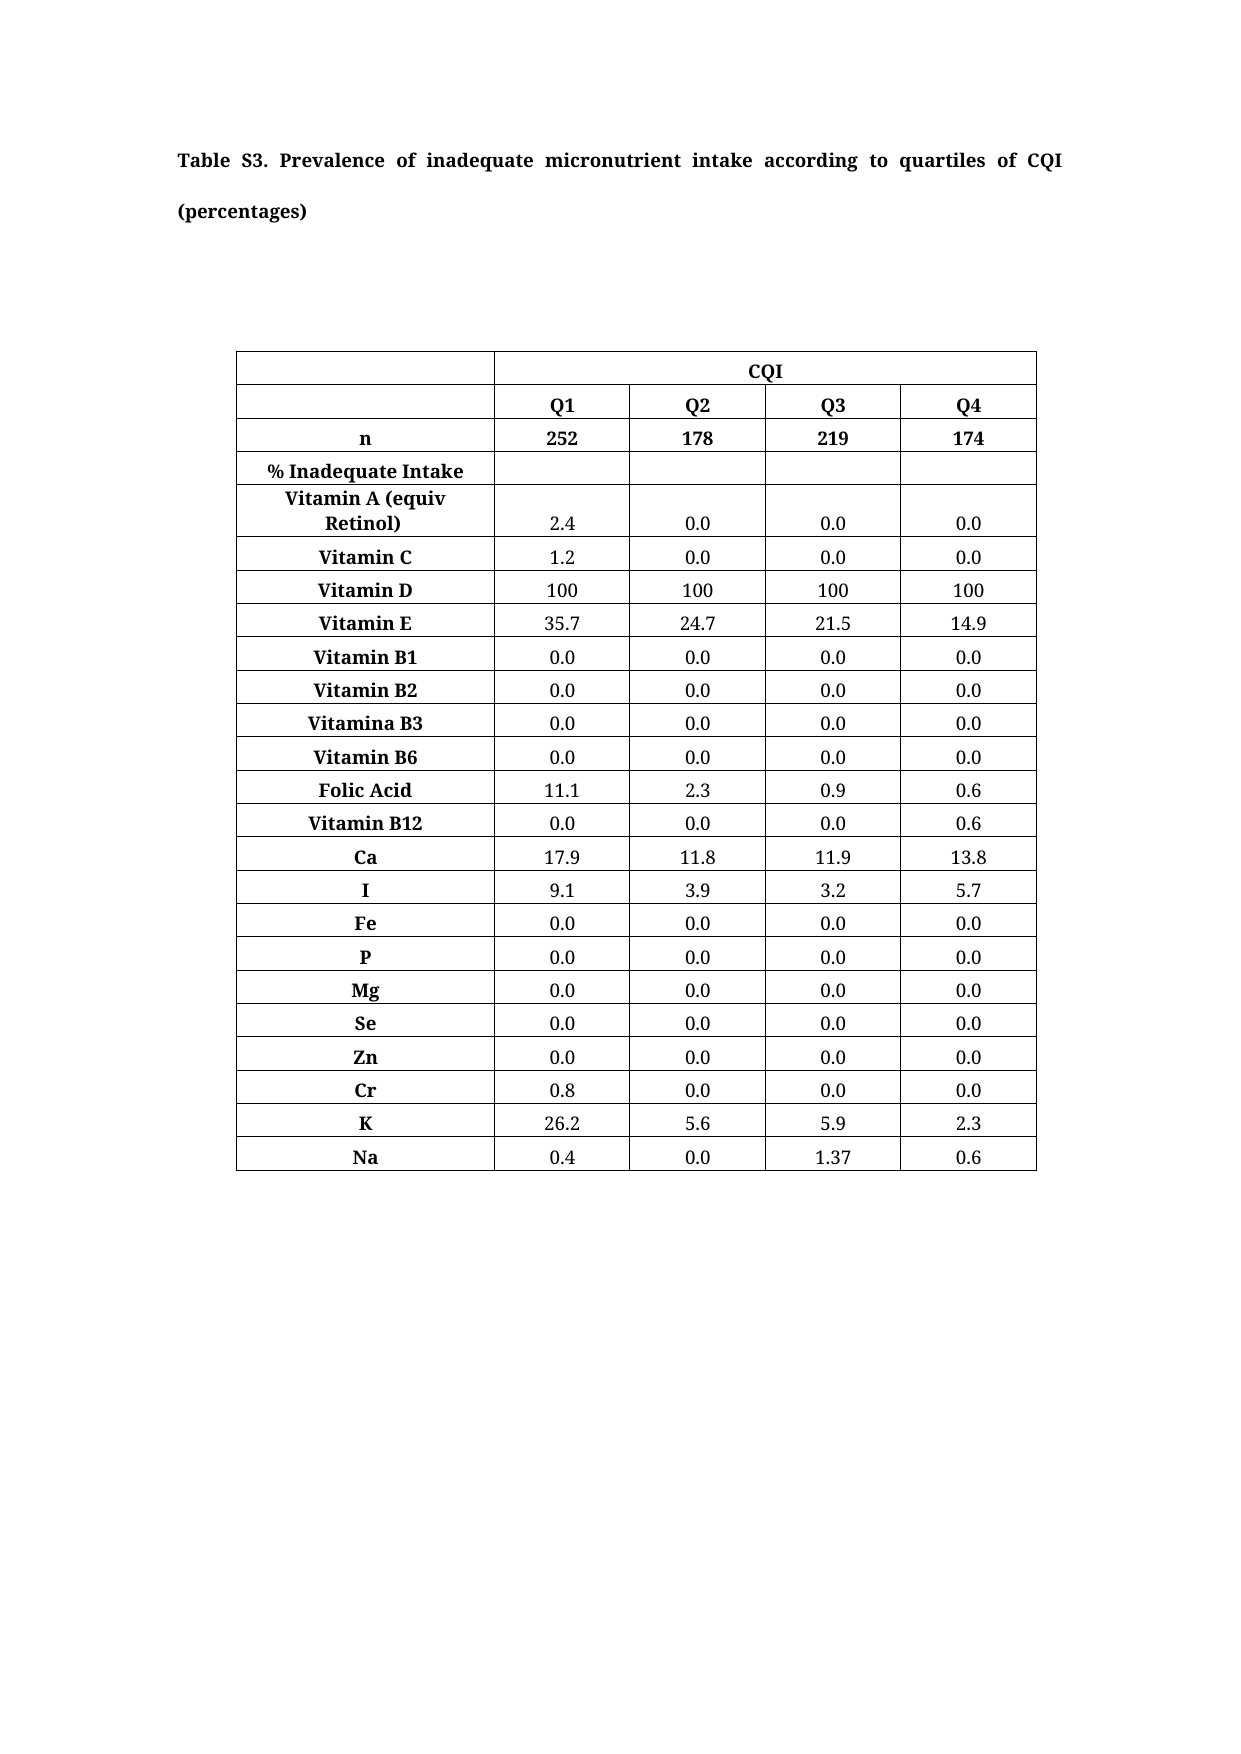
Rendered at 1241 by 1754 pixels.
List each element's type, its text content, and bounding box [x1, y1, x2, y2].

table_cell 0.0 [495, 937, 629, 969]
table_cell 0.0 [630, 637, 765, 669]
table_cell 100 [766, 571, 900, 603]
table_cell 35.7 [495, 604, 629, 636]
table_cell 5.9 [766, 1104, 900, 1136]
table_cell 0.0 [766, 1071, 900, 1103]
table_cell K [237, 1104, 494, 1136]
table_header [237, 352, 494, 384]
table_cell 5.6 [630, 1104, 765, 1136]
table_cell 0.0 [630, 1137, 765, 1169]
table_cell 2.4 [495, 485, 629, 536]
table_cell 0.0 [766, 671, 900, 703]
table_cell Q2 [630, 385, 765, 417]
table_cell Q1 [495, 385, 629, 417]
table_cell 0.0 [495, 971, 629, 1003]
table_cell Vitamin E [237, 604, 494, 636]
table_cell Vitamin B12 [237, 804, 494, 836]
table_cell 0.0 [901, 485, 1036, 536]
table_cell 0.0 [495, 804, 629, 836]
table_cell Q3 [766, 385, 900, 417]
table_cell 0.0 [630, 1004, 765, 1036]
table_cell Q4 [901, 385, 1036, 417]
table_cell n [237, 419, 494, 451]
table_cell 0.0 [630, 1037, 765, 1069]
table_cell 0.0 [901, 1004, 1036, 1036]
table_cell 13.8 [901, 837, 1036, 869]
table_cell 0.0 [901, 971, 1036, 1003]
table_cell 0.0 [495, 737, 629, 769]
table_cell 0.0 [495, 704, 629, 736]
table_cell 3.2 [766, 871, 900, 903]
table_cell 252 [495, 419, 629, 451]
table_cell [901, 452, 1036, 484]
table_cell 0.0 [766, 704, 900, 736]
table_cell 0.0 [495, 1037, 629, 1069]
table_cell 3.9 [630, 871, 765, 903]
table_cell 0.0 [766, 537, 900, 569]
table_cell 0.0 [630, 971, 765, 1003]
table_cell 9.1 [495, 871, 629, 903]
table_cell 5.7 [901, 871, 1036, 903]
table_cell 0.6 [901, 771, 1036, 803]
table_cell 0.0 [901, 937, 1036, 969]
table_cell 26.2 [495, 1104, 629, 1136]
table_cell 0.0 [901, 904, 1036, 936]
table_cell 0.0 [495, 637, 629, 669]
text Table S3. Prevalence of inadequate micronutrient intake according to quartiles of CQI (percentages) [177, 148, 1063, 224]
table_cell Vitamin B2 [237, 671, 494, 703]
table_cell 0.0 [630, 737, 765, 769]
table_cell % Inadequate Intake [237, 452, 494, 484]
table_cell Mg [237, 971, 494, 1003]
table_cell 2.3 [630, 771, 765, 803]
table_cell 0.0 [495, 904, 629, 936]
table_cell 0.0 [901, 537, 1036, 569]
table_cell 0.0 [901, 1037, 1036, 1069]
table_cell 219 [766, 419, 900, 451]
table_cell 100 [901, 571, 1036, 603]
table_cell Na [237, 1137, 494, 1169]
table_cell 0.6 [901, 804, 1036, 836]
table_cell 0.0 [766, 937, 900, 969]
table_cell 0.0 [495, 1004, 629, 1036]
table_cell Vitamin D [237, 571, 494, 603]
table_header CQI [495, 352, 1036, 384]
table_cell [495, 452, 629, 484]
table_cell 0.0 [766, 904, 900, 936]
table_cell 0.0 [630, 904, 765, 936]
table_cell 100 [630, 571, 765, 603]
table_cell 0.0 [630, 671, 765, 703]
table_cell [630, 452, 765, 484]
table_cell Zn [237, 1037, 494, 1069]
table_cell 174 [901, 419, 1036, 451]
table_cell 0.0 [630, 537, 765, 569]
table_cell [237, 385, 494, 417]
table_cell 0.0 [901, 704, 1036, 736]
table_cell Vitamin C [237, 537, 494, 569]
table_cell 0.0 [766, 971, 900, 1003]
table_cell Cr [237, 1071, 494, 1103]
table_cell 100 [495, 571, 629, 603]
table_cell 21.5 [766, 604, 900, 636]
table_cell 0.0 [901, 637, 1036, 669]
table_cell 0.0 [630, 704, 765, 736]
table_cell Folic Acid [237, 771, 494, 803]
table_cell 178 [630, 419, 765, 451]
table_cell Vitamin B1 [237, 637, 494, 669]
table_cell 11.8 [630, 837, 765, 869]
table_cell 0.0 [901, 671, 1036, 703]
table_cell 0.0 [766, 1004, 900, 1036]
table_cell 0.0 [766, 737, 900, 769]
table_cell Se [237, 1004, 494, 1036]
table_cell 1.37 [766, 1137, 900, 1169]
table_cell 0.0 [630, 485, 765, 536]
table_cell 0.6 [901, 1137, 1036, 1169]
table_cell 11.9 [766, 837, 900, 869]
table_cell 1.2 [495, 537, 629, 569]
table_cell 0.0 [766, 485, 900, 536]
table_cell [766, 452, 900, 484]
table_cell 0.9 [766, 771, 900, 803]
table_cell 0.0 [630, 1071, 765, 1103]
table_cell 2.3 [901, 1104, 1036, 1136]
table_cell 0.0 [901, 1071, 1036, 1103]
table_cell 0.4 [495, 1137, 629, 1169]
table_cell Ca [237, 837, 494, 869]
table_cell I [237, 871, 494, 903]
table_cell 0.0 [766, 804, 900, 836]
table_cell 24.7 [630, 604, 765, 636]
table_cell Vitamin A (equiv Retinol) [237, 485, 494, 536]
table_cell 0.0 [766, 637, 900, 669]
table_cell 0.0 [630, 937, 765, 969]
table_cell Vitamin B6 [237, 737, 494, 769]
table_cell P [237, 937, 494, 969]
table_cell 0.0 [901, 737, 1036, 769]
table_cell 14.9 [901, 604, 1036, 636]
table_cell 17.9 [495, 837, 629, 869]
table_cell 0.8 [495, 1071, 629, 1103]
table_cell Fe [237, 904, 494, 936]
table_cell Vitamina B3 [237, 704, 494, 736]
table_cell 0.0 [630, 804, 765, 836]
table_cell 11.1 [495, 771, 629, 803]
table_cell 0.0 [495, 671, 629, 703]
table_cell 0.0 [766, 1037, 900, 1069]
